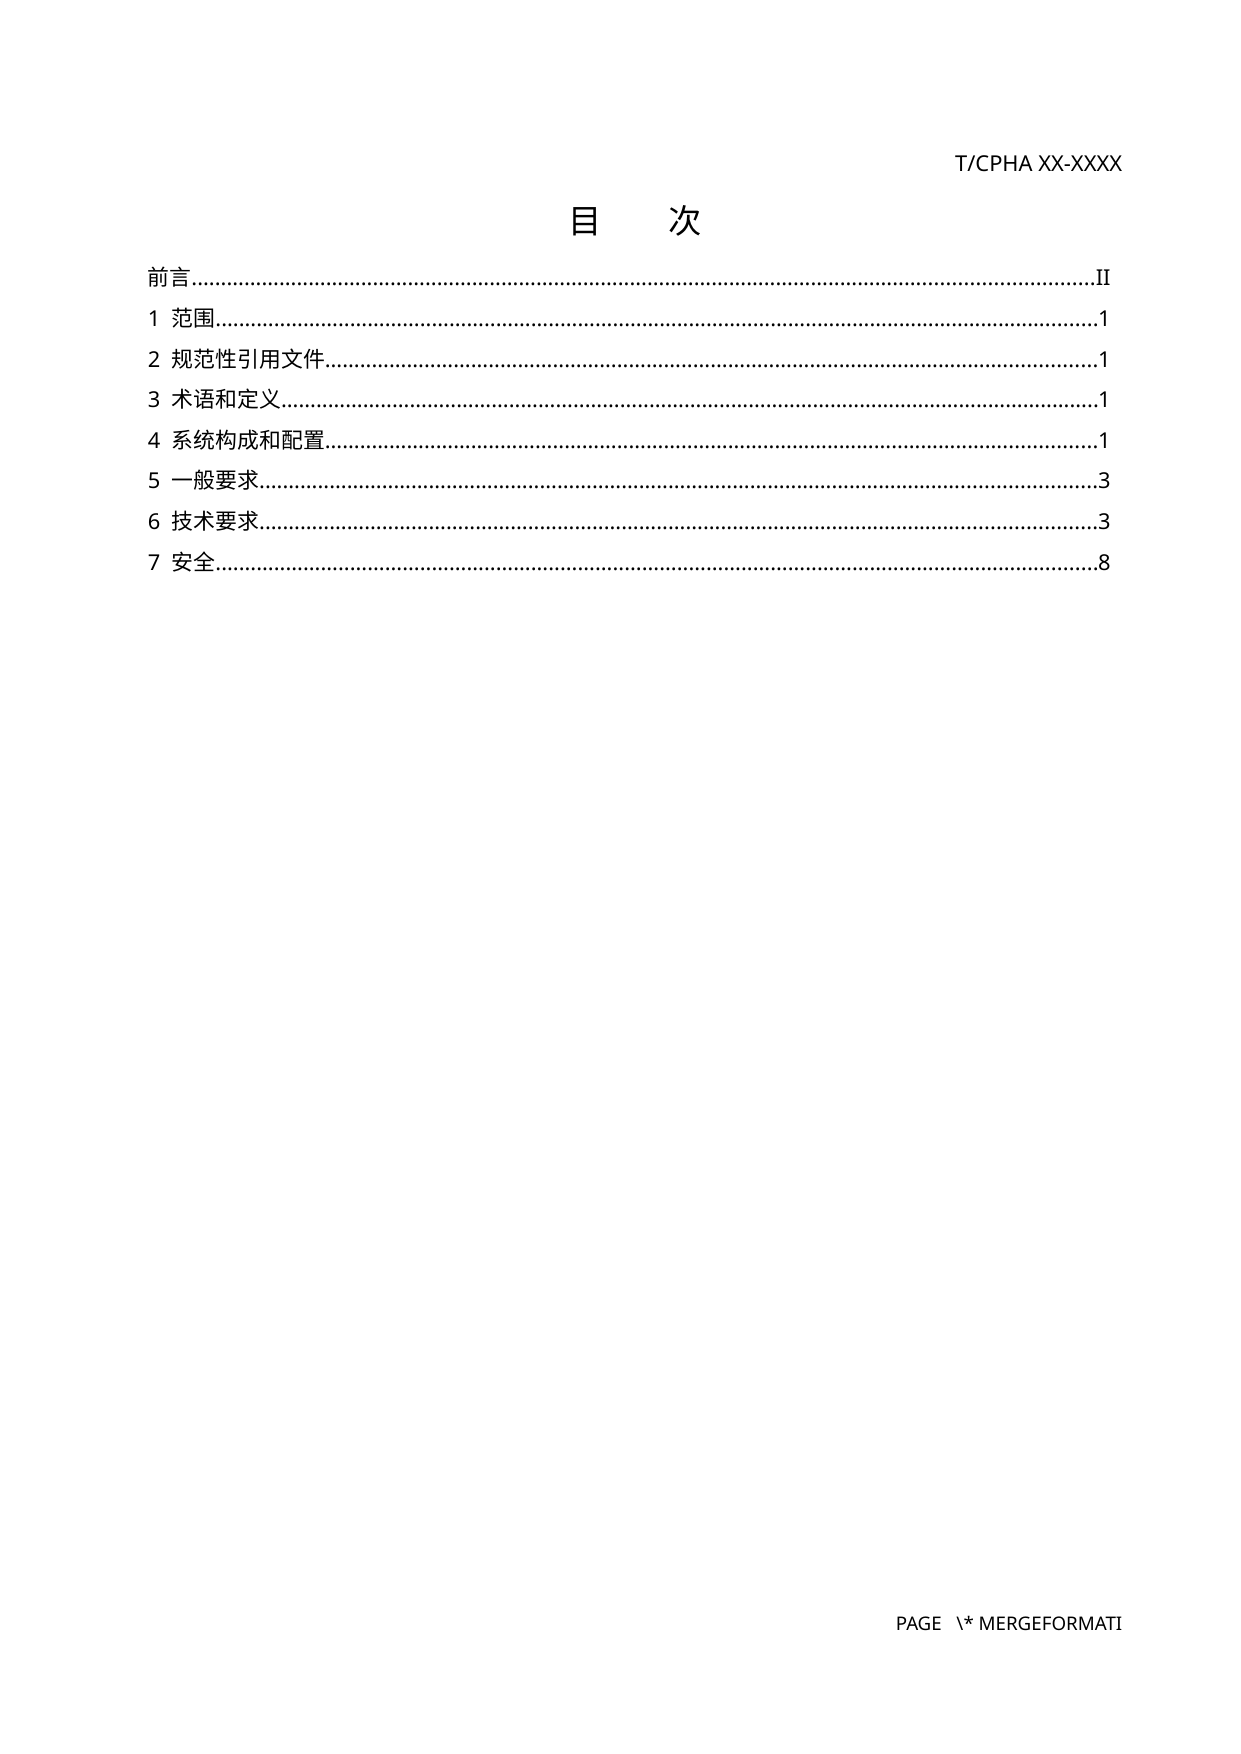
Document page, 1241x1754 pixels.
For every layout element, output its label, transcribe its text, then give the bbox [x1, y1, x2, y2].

text 4 系统构成和配置 1 [148, 423, 1122, 455]
text 7 安全 8 [148, 544, 1122, 577]
text 6 技术要求 3 [148, 504, 1122, 536]
text 目 次 [148, 187, 1122, 252]
text 3 术语和定义 1 [148, 382, 1122, 414]
text 2 规范性引用文件 1 [148, 341, 1122, 374]
text 5 一般要求 3 [148, 463, 1122, 496]
text 前言 II [148, 260, 1122, 293]
text 1 范围 1 [148, 301, 1122, 333]
